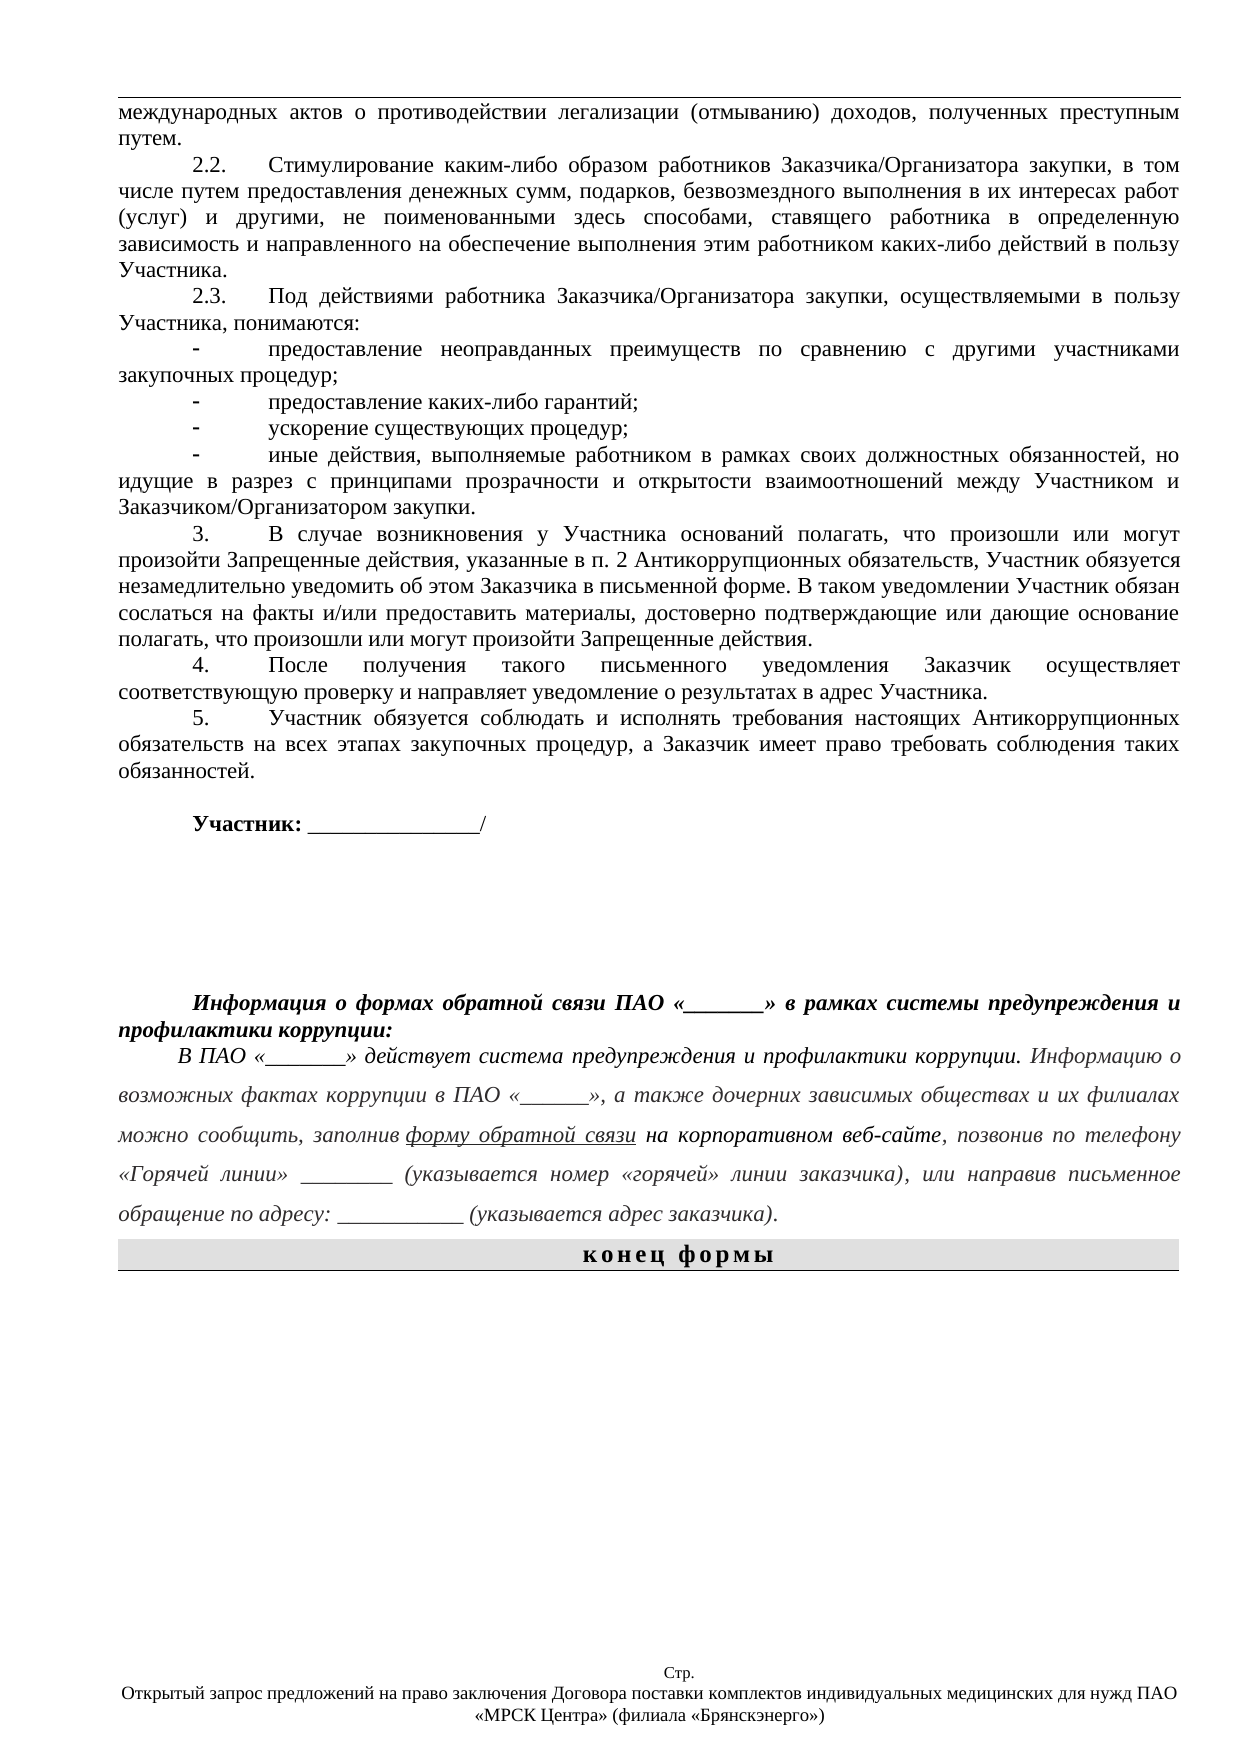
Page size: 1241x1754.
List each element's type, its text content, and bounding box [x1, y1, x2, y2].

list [118, 98, 1181, 151]
list предоставление неоправданных преимуществ по сравнению с другими участниками закупочных процедур; [118, 335, 1181, 388]
text В ПАО «_______» действует система предупреждения и профилактики коррупции. Информацию о возможных фактах коррупции в ПАО «______», а также дочерних зависимых обществах и их филиалах можно сообщить, заполнив форму обратной связи на корпоративном веб-сайте, позвонив по телефону «Горячей линии» ________ (указывается номер «горячей» линии заказчика), или направив письменное обращение по адресу: ___________ (указывается адрес заказчика). [118, 1108, 1181, 1160]
list После получения такого письменного уведомления Заказчик осуществляет соответствующую проверку и направляет уведомление о результатах в адрес Участника. [118, 651, 1181, 704]
text В ПАО «_______» действует система предупреждения и профилактики коррупции. Информацию о возможных фактах коррупции в ПАО «______», а также дочерних зависимых обществах и их филиалах можно сообщить, заполнив форму обратной связи на корпоративном веб-сайте, позвонив по телефону «Горячей линии» ________ (указывается номер «горячей» линии заказчика), или направив письменное обращение по адресу: ___________ (указывается адрес заказчика). [118, 1042, 1181, 1081]
list В случае возникновения у Участника оснований полагать, что произошли или могут произойти Запрещенные действия, указанные в п. 2 Антикоррупционных обязательств, Участник обязуется незамедлительно уведомить об этом Заказчика в письменной форме. В таком уведомлении Участник обязан сослаться на факты и/или предоставить материалы, достоверно подтверждающие или дающие основание полагать, что произошли или могут произойти Запрещенные действия. [118, 520, 1181, 651]
list иные действия, выполняемые работником в рамках своих должностных обязанностей, но идущие в разрез с принципами прозрачности и открытости взаимоотношений между Участником и Заказчиком/Организатором закупки. [118, 441, 1181, 520]
text В ПАО «_______» действует система предупреждения и профилактики коррупции. Информацию о возможных фактах коррупции в ПАО «______», а также дочерних зависимых обществах и их филиалах можно сообщить, заполнив форму обратной связи на корпоративном веб-сайте, позвонив по телефону «Горячей линии» ________ (указывается номер «горячей» линии заказчика), или направив письменное обращение по адресу: ___________ (указывается адрес заказчика). [118, 1187, 1181, 1226]
text Участник: _______________/ [118, 809, 1181, 836]
list ускорение существующих процедур; [118, 414, 1181, 441]
list Под действиями работника Заказчика/Организатора закупки, осуществляемыми в пользу Участника, понимаются: [118, 282, 1181, 335]
text конец формы [118, 1239, 1179, 1270]
list предоставление каких-либо гарантий; [118, 388, 1181, 414]
list Участник обязуется соблюдать и исполнять требования настоящих Антикоррупционных обязательств на всех этапах закупочных процедур, а Заказчик имеет право требовать соблюдения таких обязанностей. [118, 704, 1181, 783]
text Информация о формах обратной связи ПАО «_______» в рамках системы предупреждения и профилактики коррупции: [118, 989, 1181, 1042]
list Cтимулирование каким-либо образом работников Заказчика/Организатора закупки, в том числе путем предоставления денежных сумм, подарков, безвозмездного выполнения в их интересах работ (услуг) и другими, не поименованными здесь способами, ставящего работника в определенную зависимость и направленного на обеспечение выполнения этим работником каких-либо действий в пользу Участника. [118, 151, 1181, 282]
